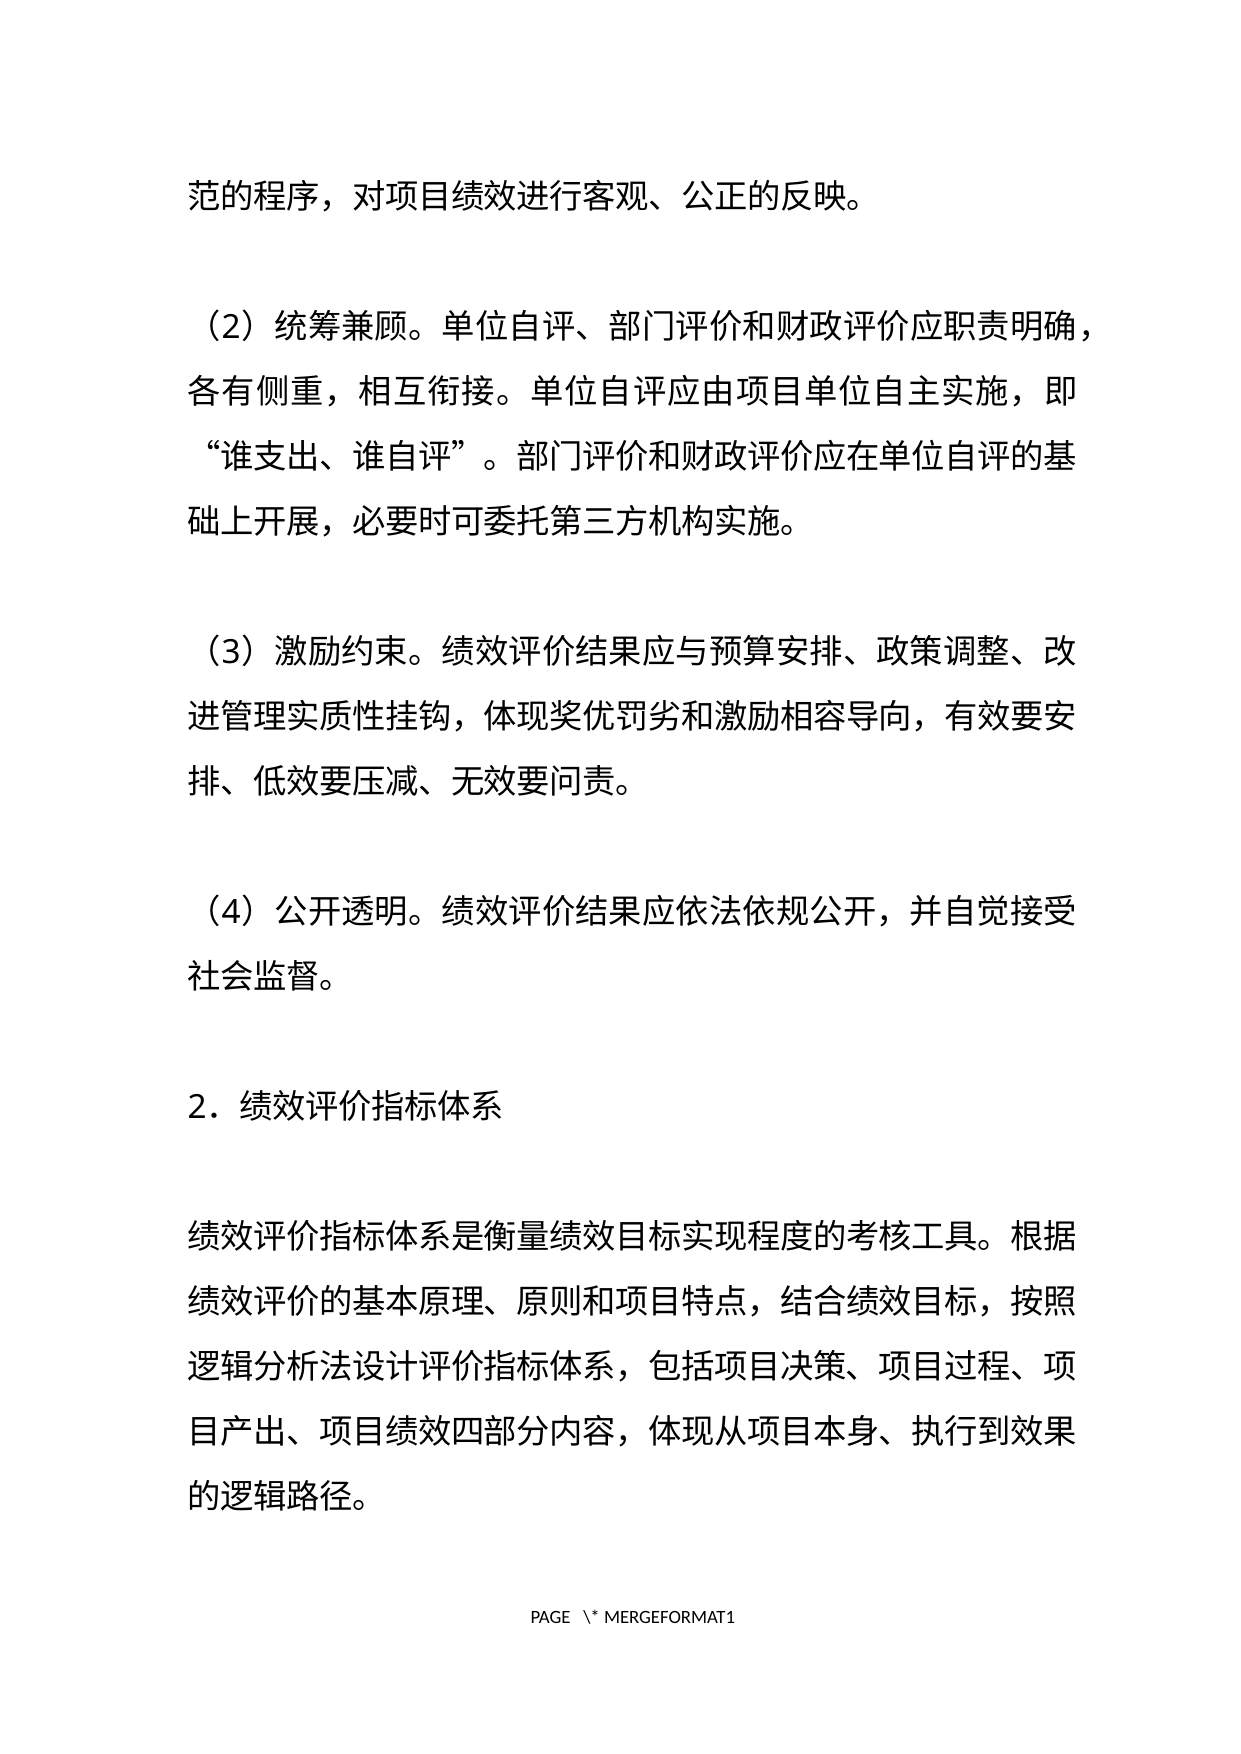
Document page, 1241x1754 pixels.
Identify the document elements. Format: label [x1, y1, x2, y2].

text [187, 162, 1078, 1527]
